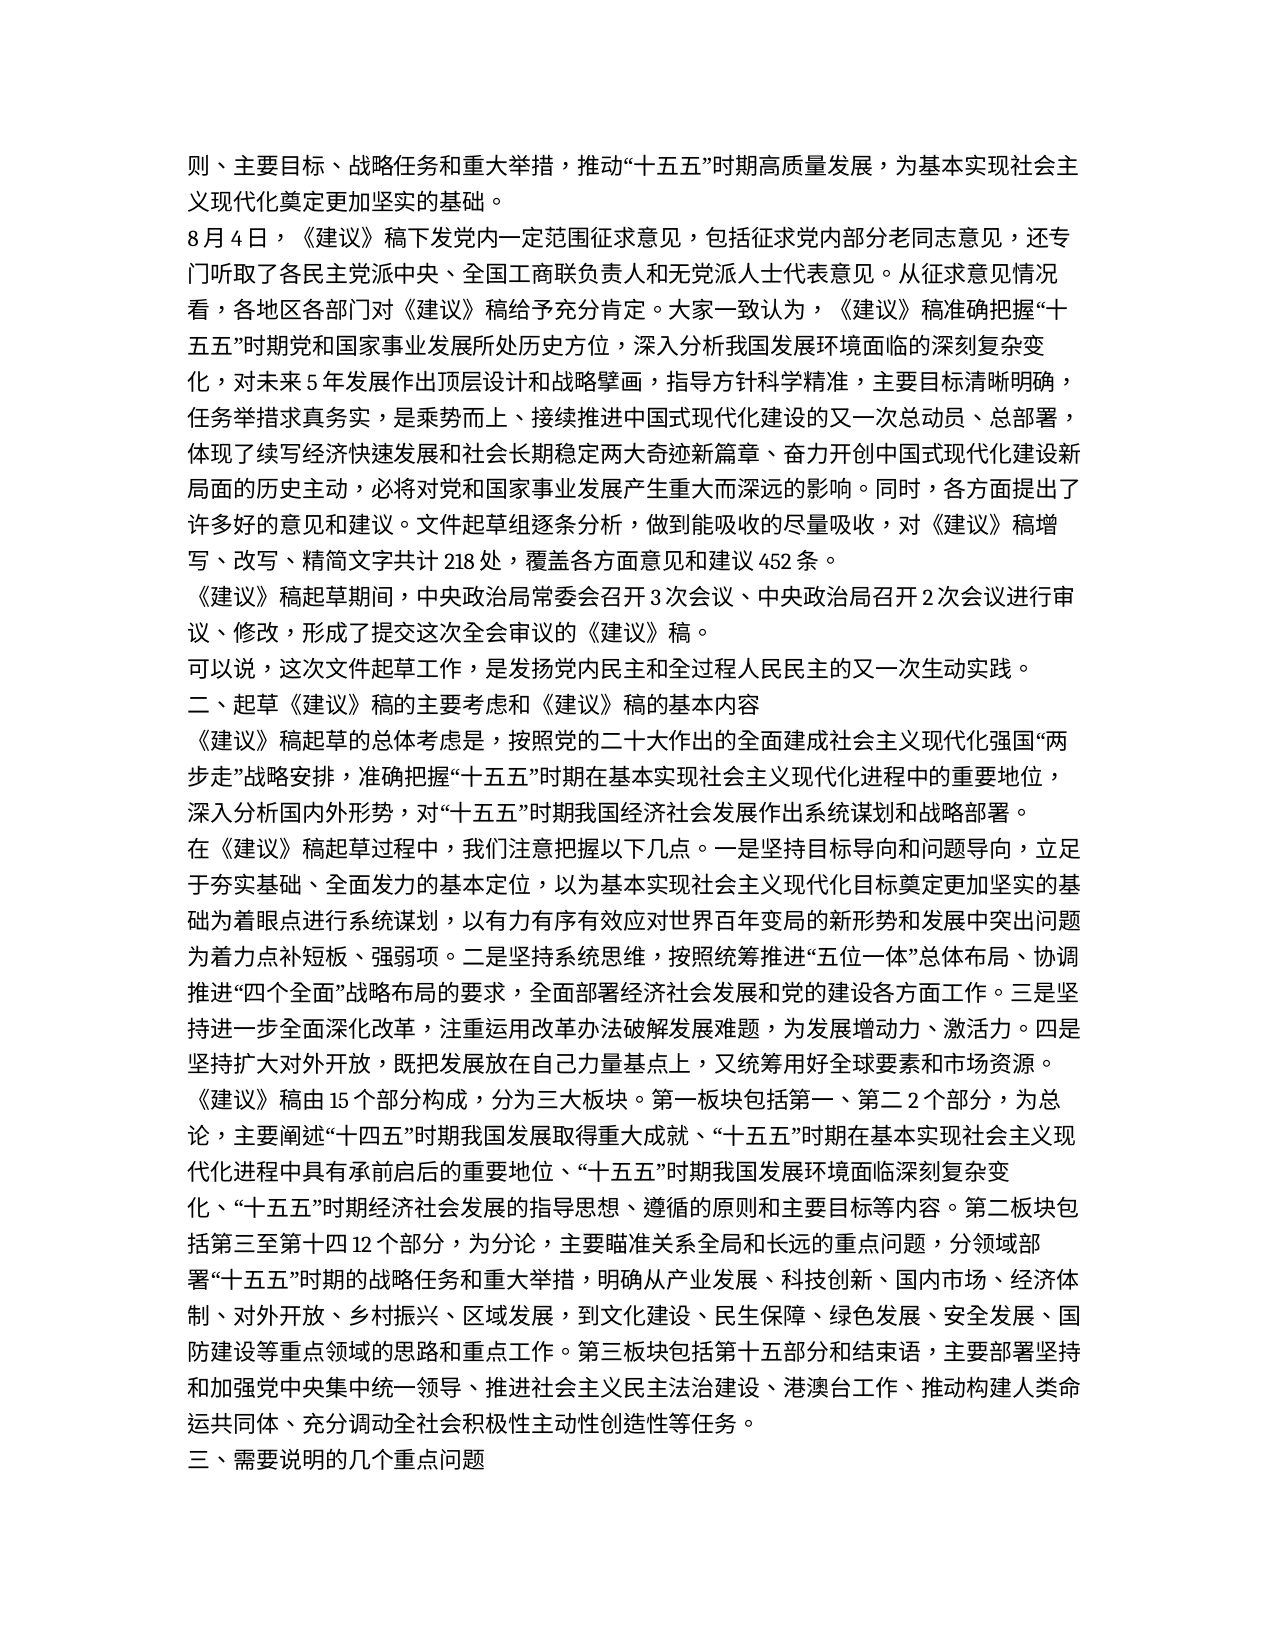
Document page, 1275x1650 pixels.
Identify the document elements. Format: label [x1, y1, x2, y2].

text [187, 150, 1087, 1475]
